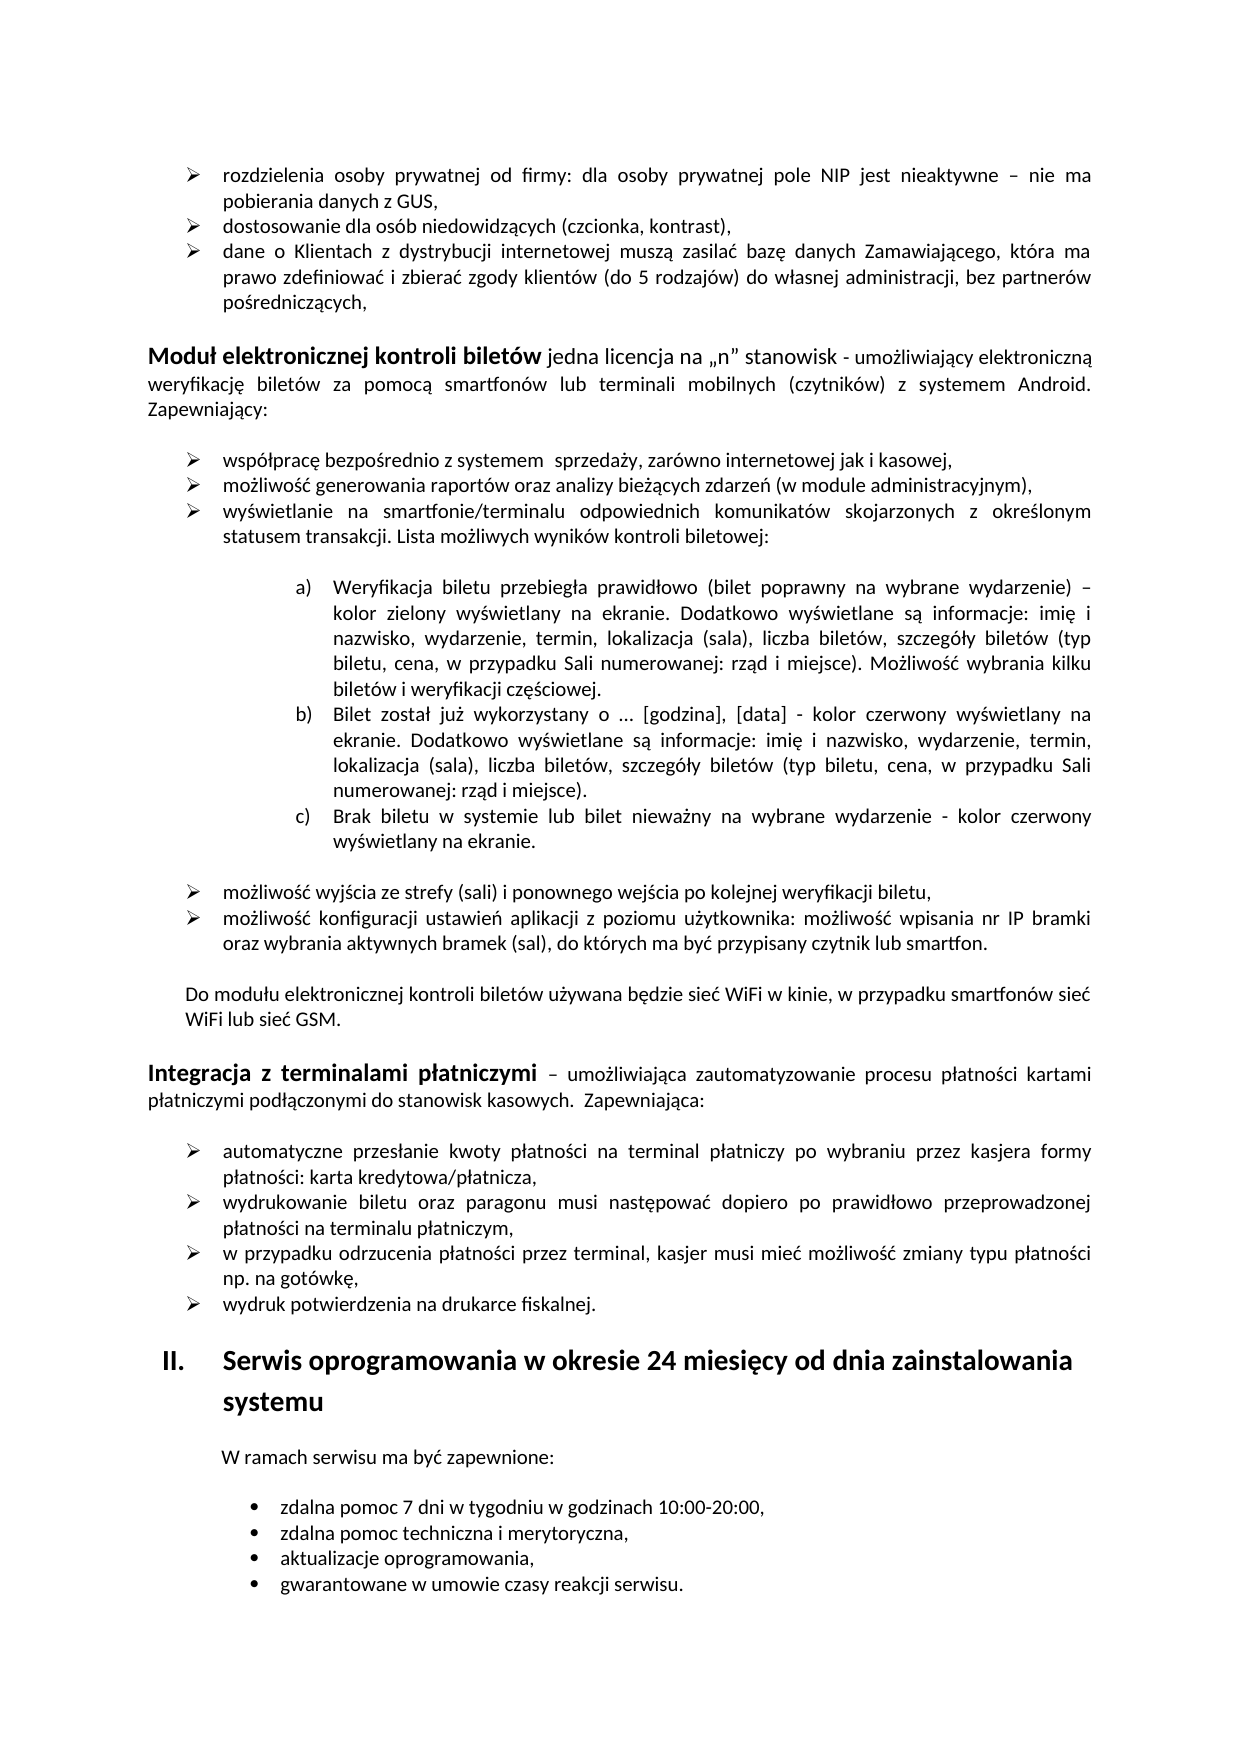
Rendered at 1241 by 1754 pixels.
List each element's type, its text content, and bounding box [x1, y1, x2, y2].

list gwarantowane w umowie czasy reakcji serwisu. [251, 1571, 1093, 1596]
text Integracja z terminalami płatniczymi – umożliwiająca zautomatyzowanie procesu płatności kartami płatniczymi podłączonymi do stanowisk kasowych. Zapewniająca: [148, 1057, 1093, 1113]
list możliwość konfiguracji ustawień aplikacji z poziomu użytkownika: możliwość wpisania nr IP bramki oraz wybrania aktywnych bramek (sal), do których ma być przypisany czytnik lub smartfon. [185, 905, 1093, 956]
list dane o Klientach z dystrybucji internetowej muszą zasilać bazę danych Zamawiającego, która ma prawo zdefiniować i zbierać zgody klientów (do 5 rodzajów) do własnej administracji, bez partnerów pośredniczących, [185, 239, 1093, 315]
list Bilet został już wykorzystany o … [godzina], [data] - kolor czerwony wyświetlany na ekranie. Dodatkowo wyświetlane są informacje: imię i nazwisko, wydarzenie, termin, lokalizacja (sala), liczba biletów, szczegóły biletów (typ biletu, cena, w przypadku Sali numerowanej: rząd i miejsce). [295, 701, 1093, 803]
list automatyczne przesłanie kwoty płatności na terminal płatniczy po wybraniu przez kasjera formy płatności: karta kredytowa/płatnicza, [185, 1138, 1093, 1189]
list wydrukowanie biletu oraz paragonu musi następować dopiero po prawidłowo przeprowadzonej płatności na terminalu płatniczym, [185, 1189, 1093, 1240]
list możliwość wyjścia ze strefy (sali) i ponownego wejścia po kolejnej weryfikacji biletu, [185, 879, 1093, 905]
list Weryfikacja biletu przebiegła prawidłowo (bilet poprawny na wybrane wydarzenie) – kolor zielony wyświetlany na ekranie. Dodatkowo wyświetlane są informacje: imię i nazwisko, wydarzenie, termin, lokalizacja (sala), liczba biletów, szczegóły biletów (typ biletu, cena, w przypadku Sali numerowanej: rząd i miejsce). Możliwość wybrania kilku biletów i weryfikacji częściowej. [295, 574, 1093, 701]
list aktualizacje oprogramowania, [251, 1545, 1093, 1571]
text W ramach serwisu ma być zapewnione: [221, 1444, 1093, 1470]
list Brak biletu w systemie lub bilet nieważny na wybrane wydarzenie - kolor czerwony wyświetlany na ekranie. [295, 803, 1093, 854]
text Moduł elektronicznej kontroli biletów jedna licencja na „n” stanowisk - umożliwiający elektroniczną weryfikację biletów za pomocą smartfonów lub terminali mobilnych (czytników) z systemem Android. Zapewniający: [148, 340, 1093, 422]
text Do modułu elektronicznej kontroli biletów używana będzie sieć WiFi w kinie, w przypadku smartfonów sieć WiFi lub sieć GSM. [185, 981, 1093, 1032]
list wyświetlanie na smartfonie/terminalu odpowiednich komunikatów skojarzonych z określonym statusem transakcji. Lista możliwych wyników kontroli biletowej: [185, 498, 1093, 549]
list dostosowanie dla osób niedowidzących (czcionka, kontrast), [185, 213, 1093, 239]
list zdalna pomoc 7 dni w tygodniu w godzinach 10:00-20:00, [251, 1494, 1093, 1520]
list rozdzielenia osoby prywatnej od firmy: dla osoby prywatnej pole NIP jest nieaktywne – nie ma pobierania danych z GUS, [185, 162, 1093, 213]
list wydruk potwierdzenia na drukarce fiskalnej. [185, 1291, 1093, 1316]
list zdalna pomoc techniczna i merytoryczna, [251, 1520, 1093, 1545]
list w przypadku odrzucenia płatności przez terminal, kasjer musi mieć możliwość zmiany typu płatności np. na gotówkę, [185, 1240, 1093, 1291]
list współpracę bezpośrednio z systemem sprzedaży, zarówno internetowej jak i kasowej, [185, 447, 1093, 473]
list możliwość generowania raportów oraz analizy bieżących zdarzeń (w module administracyjnym), [185, 473, 1093, 498]
list Serwis oprogramowania w okresie 24 miesięcy od dnia zainstalowania systemu [185, 1342, 1093, 1418]
